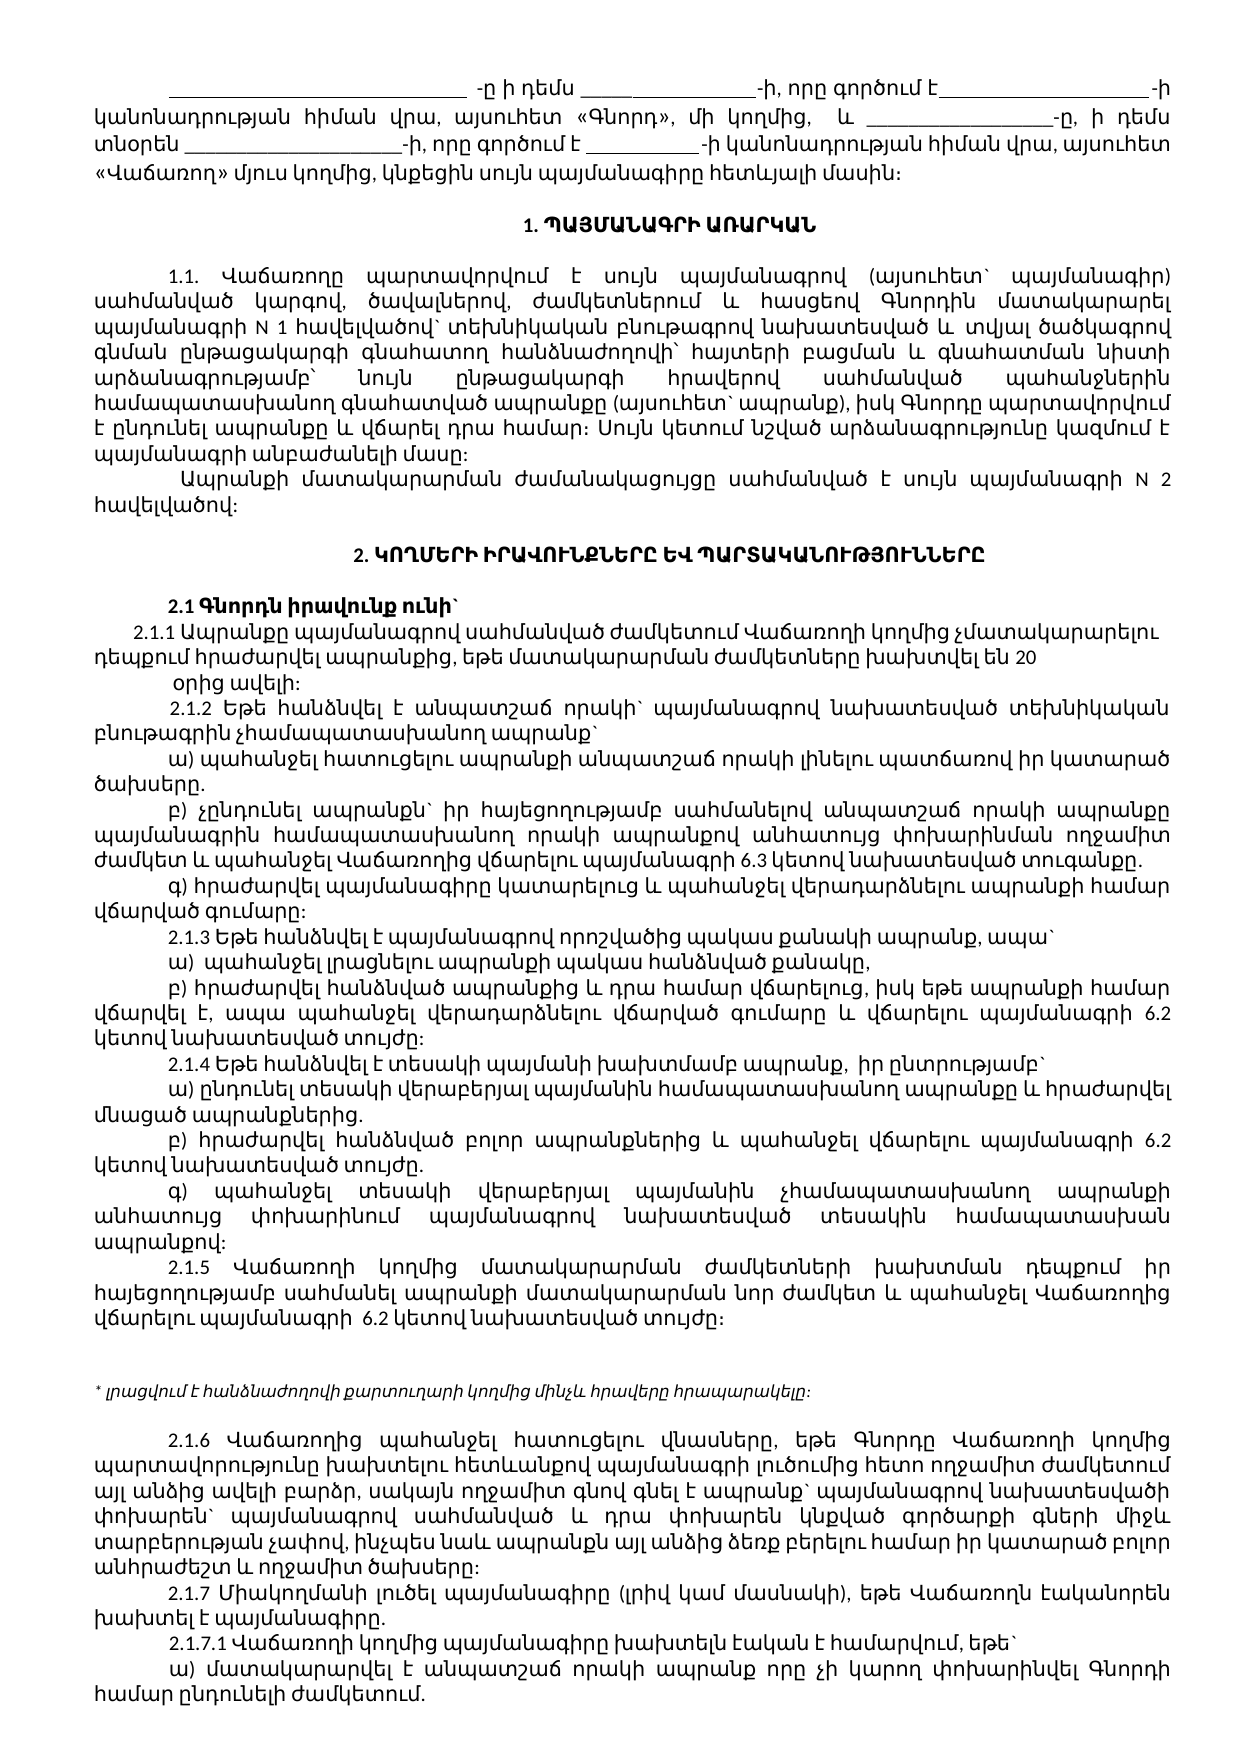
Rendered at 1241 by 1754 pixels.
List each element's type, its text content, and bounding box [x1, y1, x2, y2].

text գ) պահանջել տեսակի վերաբերյալ պայմանին չհամապատասխանող ապրանքի անհատույց փոխարինում պայմանագրով նախատեսված տեսակին համապատասխան ապրանքով: [94, 1178, 1171, 1254]
text ա) մատակարարվել է անպատշաճ որակի ապրանք որը չի կարող փոխարինվել Գնորդի համար ընդունելի ժամկետում. [94, 1656, 1171, 1707]
text օրից ավելի: [94, 670, 1171, 695]
text բ) հրաժարվել հանձնված բոլոր ապրանքներից և պահանջել վճարելու պայմանագրի 6.2 կետով նախատեսված տույժը. [94, 1127, 1171, 1178]
text 2.1.5 Վաճառողի կողմից մատակարարման ժամկետների խախտման դեպքում իր հայեցողությամբ սահմանել ապրանքի մատակարարման նոր ժամկետ և պահանջել Վաճառողից վճարելու պայմանագրի 6.2 կետով նախատեսված տույժը։ [94, 1254, 1171, 1331]
text -ը ի դեմս _____ -ի, որը գործում է -ի կանոնադրության հիման վրա, այսուհետ «Գնորդ», մի կողմից, և __________________-ը, ի դեմս տնօրեն _____________________-ի, որը գործում է -ի կանոնադրության հիման վրա, այսուհետ «Վաճառող» մյուս կողմից, կնքեցին սույն պայմանագիրը հետևյալի մասին։ [94, 75, 1171, 187]
text ա) պահանջել հատուցելու ապրանքի անպատշաճ որակի լինելու պատճառով իր կատարած ծախսերը. [94, 746, 1171, 797]
text գ) հրաժարվել պայմանագիրը կատարելուց և պահանջել վերադարձնելու ապրանքի համար վճարված գումարը: [94, 873, 1171, 924]
text 2.1.3 Եթե հանձնվել է պայմանագրով որոշվածից պակաս քանակի ապրանք, ապա` [94, 924, 1171, 949]
text բ) չընդունել ապրանքն` իր հայեցողությամբ սահմանելով անպատշաճ որակի ապրանքը պայմանագրին համապատասխանող որակի ապրանքով անհատույց փոխարինման ողջամիտ ժամկետ և պահանջել Վաճառողից վճարելու պայմանագրի 6.3 կետով նախատեսված տուգանքը. [94, 797, 1171, 873]
text 2. ԿՈՂՄԵՐԻ ԻՐԱՎՈՒՆՔՆԵՐԸ ԵՎ ՊԱՐՏԱԿԱՆՈՒԹՅՈՒՆՆԵՐԸ [94, 543, 1171, 568]
text 2.1.4 Եթե հանձնվել է տեսակի պայմանի խախտմամբ ապրանք, իր ընտրությամբ` [94, 1051, 1171, 1076]
text 2.1.7.1 Վաճառողի կողմից պայմանագիրը խախտելն էական է համարվում, եթե` [94, 1631, 1171, 1656]
text * լրացվում է հանձնաժողովի քարտուղարի կողմից մինչև հրավերը հրապարակելը: [94, 1381, 1171, 1402]
text 2.1.1 Ապրանքը պայմանագրով սահմանված ժամկետում Վաճառողի կողմից չմատակարարելու դեպքում հրաժարվել ապրանքից, եթե մատակարարման ժամկետները խախտվել են 20 [94, 619, 1171, 670]
text ա) պահանջել լրացնելու ապրանքի պակաս հանձնված քանակը, [94, 949, 1171, 975]
text ա) ընդունել տեսակի վերաբերյալ պայմանին համապատասխանող ապրանքը և հրաժարվել մնացած ապրանքներից. [94, 1076, 1171, 1127]
text բ) հրաժարվել հանձնված ապրանքից և դրա համար վճարելուց, իսկ եթե ապրանքի համար վճարվել է, ապա պահանջել վերադարձնելու վճարված գումարը և վճարելու պայմանագրի 6.2 կետով նախատեսված տույժը: [94, 975, 1171, 1051]
text 2.1.2 Եթե հանձնվել է անպատշաճ որակի` պայմանագրով նախատեսված տեխնիկական բնութագրին չհամապատասխանող ապրանք` [94, 695, 1171, 746]
text 2.1.7 Միակողմանի լուծել պայմանագիրը (լրիվ կամ մասնակի), եթե Վաճառողն էականորեն խախտել է պայմանագիրը. [94, 1580, 1171, 1631]
text Ապրանքի մատակարարման ժամանակացույցը սահմանված է սույն պայմանագրի N 2 հավելվածով: [94, 466, 1171, 517]
text 2.1.6 Վաճառողից պահանջել հատուցելու վնասները, եթե Գնորդը Վաճառողի կողմից պարտավորությունը խախտելու հետևանքով պայմանագրի լուծումից հետո ողջամիտ ժամկետում այլ անձից ավելի բարձր, սակայն ողջամիտ գնով գնել է ապրանք` պայմանագրով նախատեսվածի փոխարեն` պայմանագրով սահմանված և դրա փոխարեն կնքված գործարքի գների միջև տարբերության չափով, ինչպես նաև ապրանքն այլ անձից ձեռք բերելու համար իր կատարած բոլոր անհրաժեշտ և ողջամիտ ծախսերը: [94, 1427, 1171, 1580]
text 2.1 Գնորդն իրավունք ունի` [94, 593, 1171, 619]
text 1.1. Վաճառողը պարտավորվում է սույն պայմանագրով (այսուհետ` պայմանագիր) սահմանված կարգով, ծավալներով, ժամկետներում և հասցեով Գնորդին մատակարարել պայմանագրի N 1 հավելվածով` տեխնիկական բնութագրով նախատեսված և տվյալ ծածկագրով գնման ընթացակարգի գնահատող հանձնաժողովի՝ հայտերի բացման և գնահատման նիստի արձանագրությամբ՝ նույն ընթացակարգի հրավերով սահմանված պահանջներին համապատասխանող գնահատված ապրանքը (այսուհետ` ապրանք), իսկ Գնորդը պարտավորվում է ընդունել ապրանքը և վճարել դրա համար։ Սույն կետում նշված արձանագրությունը կազմում է պայմանագրի անբաժանելի մասը: [94, 263, 1171, 466]
text 1. ՊԱՅՄԱՆԱԳՐԻ ԱՌԱՐԿԱՆ [94, 212, 1171, 238]
